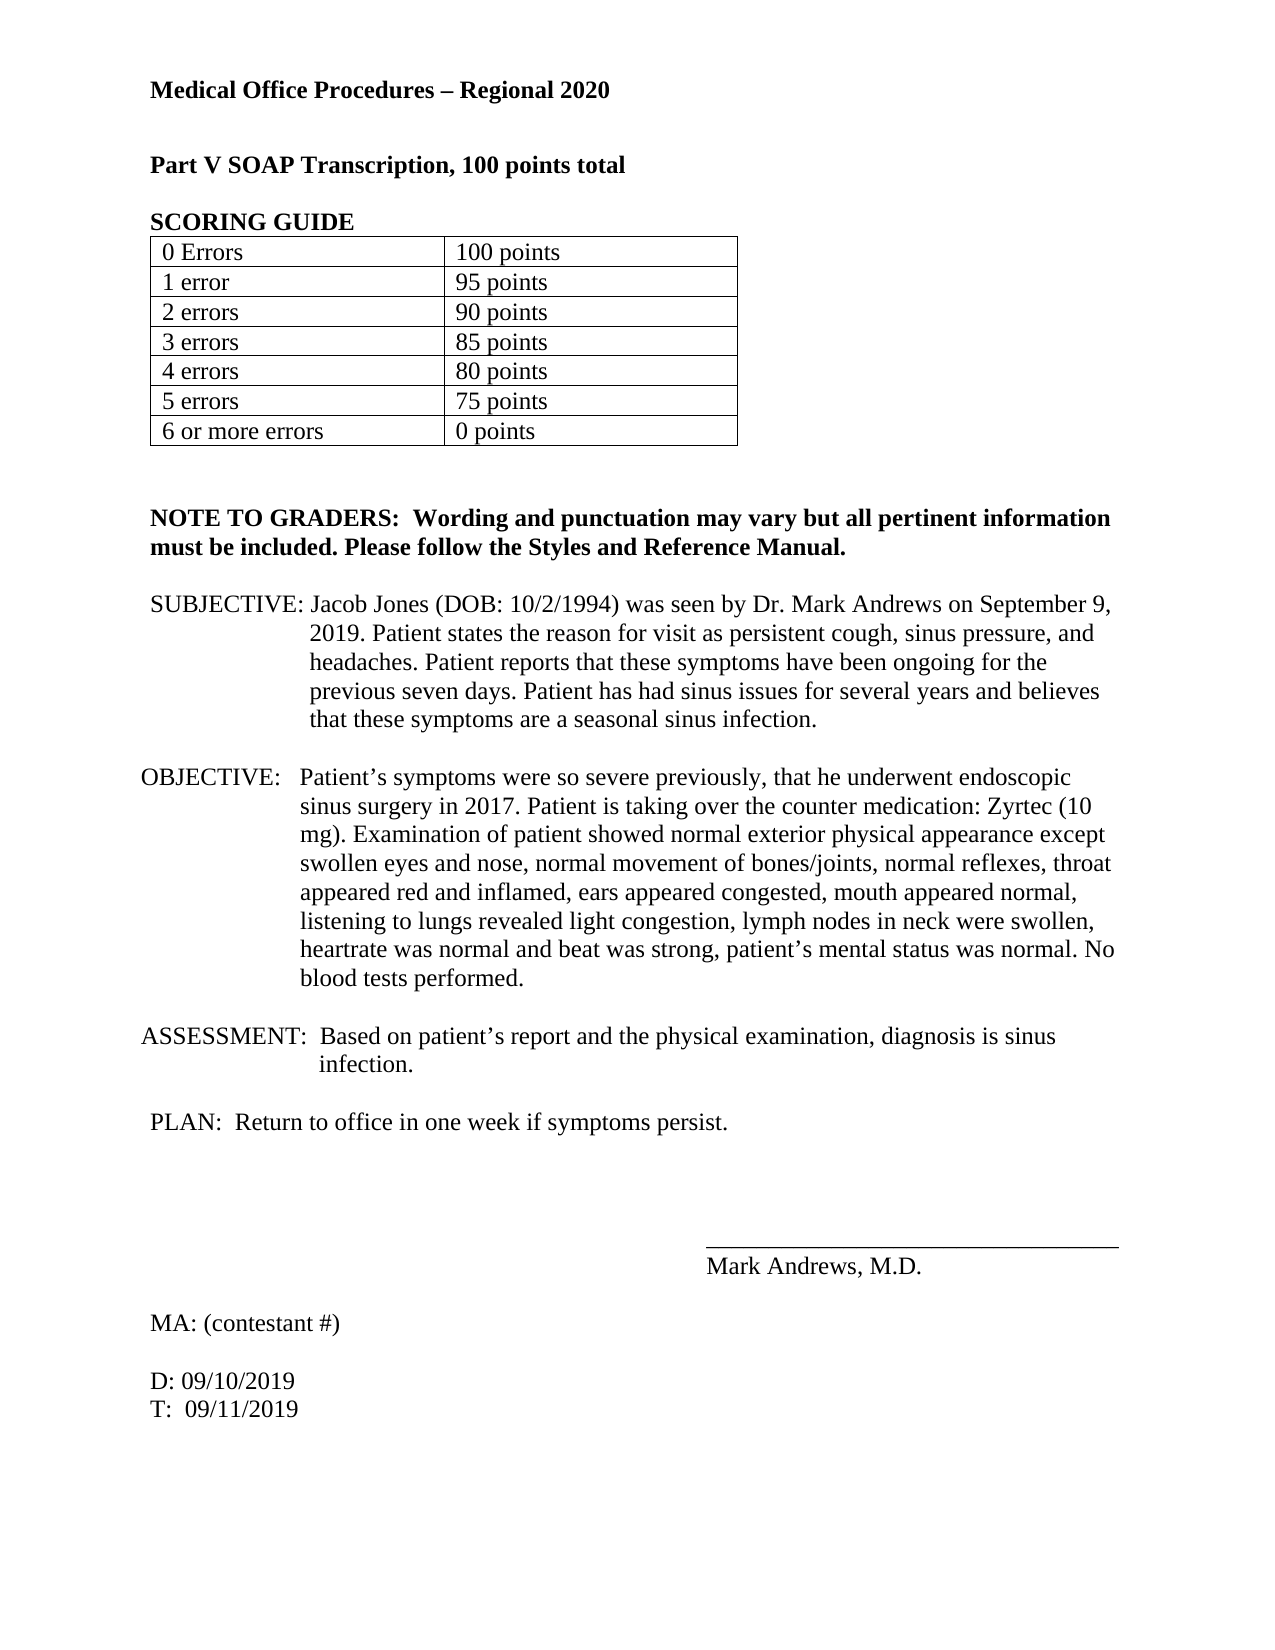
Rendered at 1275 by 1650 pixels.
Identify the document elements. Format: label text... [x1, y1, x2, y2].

text SUBJECTIVE: Jacob Jones (DOB: 10/2/1994) was seen by Dr. Mark Andrews on September 9, 2019. Patient states the reason for visit as persistent cough, sinus pressure, and headaches. Patient reports that these symptoms have been ongoing for the previous seven days. Patient has had sinus issues for several years and believes that these symptoms are a seasonal sinus infection. [150, 589, 1125, 733]
text Part V SOAP Transcription, 100 points total [150, 150, 1125, 179]
text SCORING GUIDE [150, 207, 1125, 236]
table_cell 2 errors [151, 297, 444, 326]
table_cell 3 errors [151, 327, 444, 355]
table_cell 0 points [445, 416, 737, 445]
table_cell 4 errors [151, 356, 444, 385]
text PLAN: Return to office in one week if symptoms persist. [150, 1107, 1125, 1136]
text Mark Andrews, M.D. [150, 1251, 1125, 1279]
table_cell 75 points [445, 386, 737, 415]
text T: 09/11/2019 [150, 1394, 1125, 1423]
text D: 09/10/2019 [150, 1366, 1125, 1394]
table_cell 85 points [445, 327, 737, 355]
table_header 0 Errors [151, 237, 444, 266]
table_cell 95 points [445, 267, 737, 296]
table_cell 5 errors [151, 386, 444, 415]
text NOTE TO GRADERS: Wording and punctuation may vary but all pertinent information must be included. Please follow the Styles and Reference Manual. [150, 503, 1125, 561]
text _________________________________ [150, 1222, 1125, 1251]
table_header 100 points [445, 237, 737, 266]
table_cell 90 points [445, 297, 737, 326]
table_cell 6 or more errors [151, 416, 444, 445]
table_cell 80 points [445, 356, 737, 385]
text OBJECTIVE: Patient’s symptoms were so severe previously, that he underwent endoscopic sinus surgery in 2017. Patient is taking over the counter medication: Zyrtec (10 mg). Examination of patient showed normal exterior physical appearance except swollen eyes and nose, normal movement of bones/joints, normal reflexes, throat appeared red and inflamed, ears appeared congested, mouth appeared normal, listening to lungs revealed light congestion, lymph nodes in neck were swollen, heartrate was normal and beat was strong, patient’s mental status was normal. No blood tests performed. [141, 762, 1125, 992]
text MA: (contestant #) [150, 1308, 1125, 1337]
text ASSESSMENT: Based on patient’s report and the physical examination, diagnosis is sinus infection. [141, 1021, 1125, 1078]
table_cell 1 error [151, 267, 444, 296]
